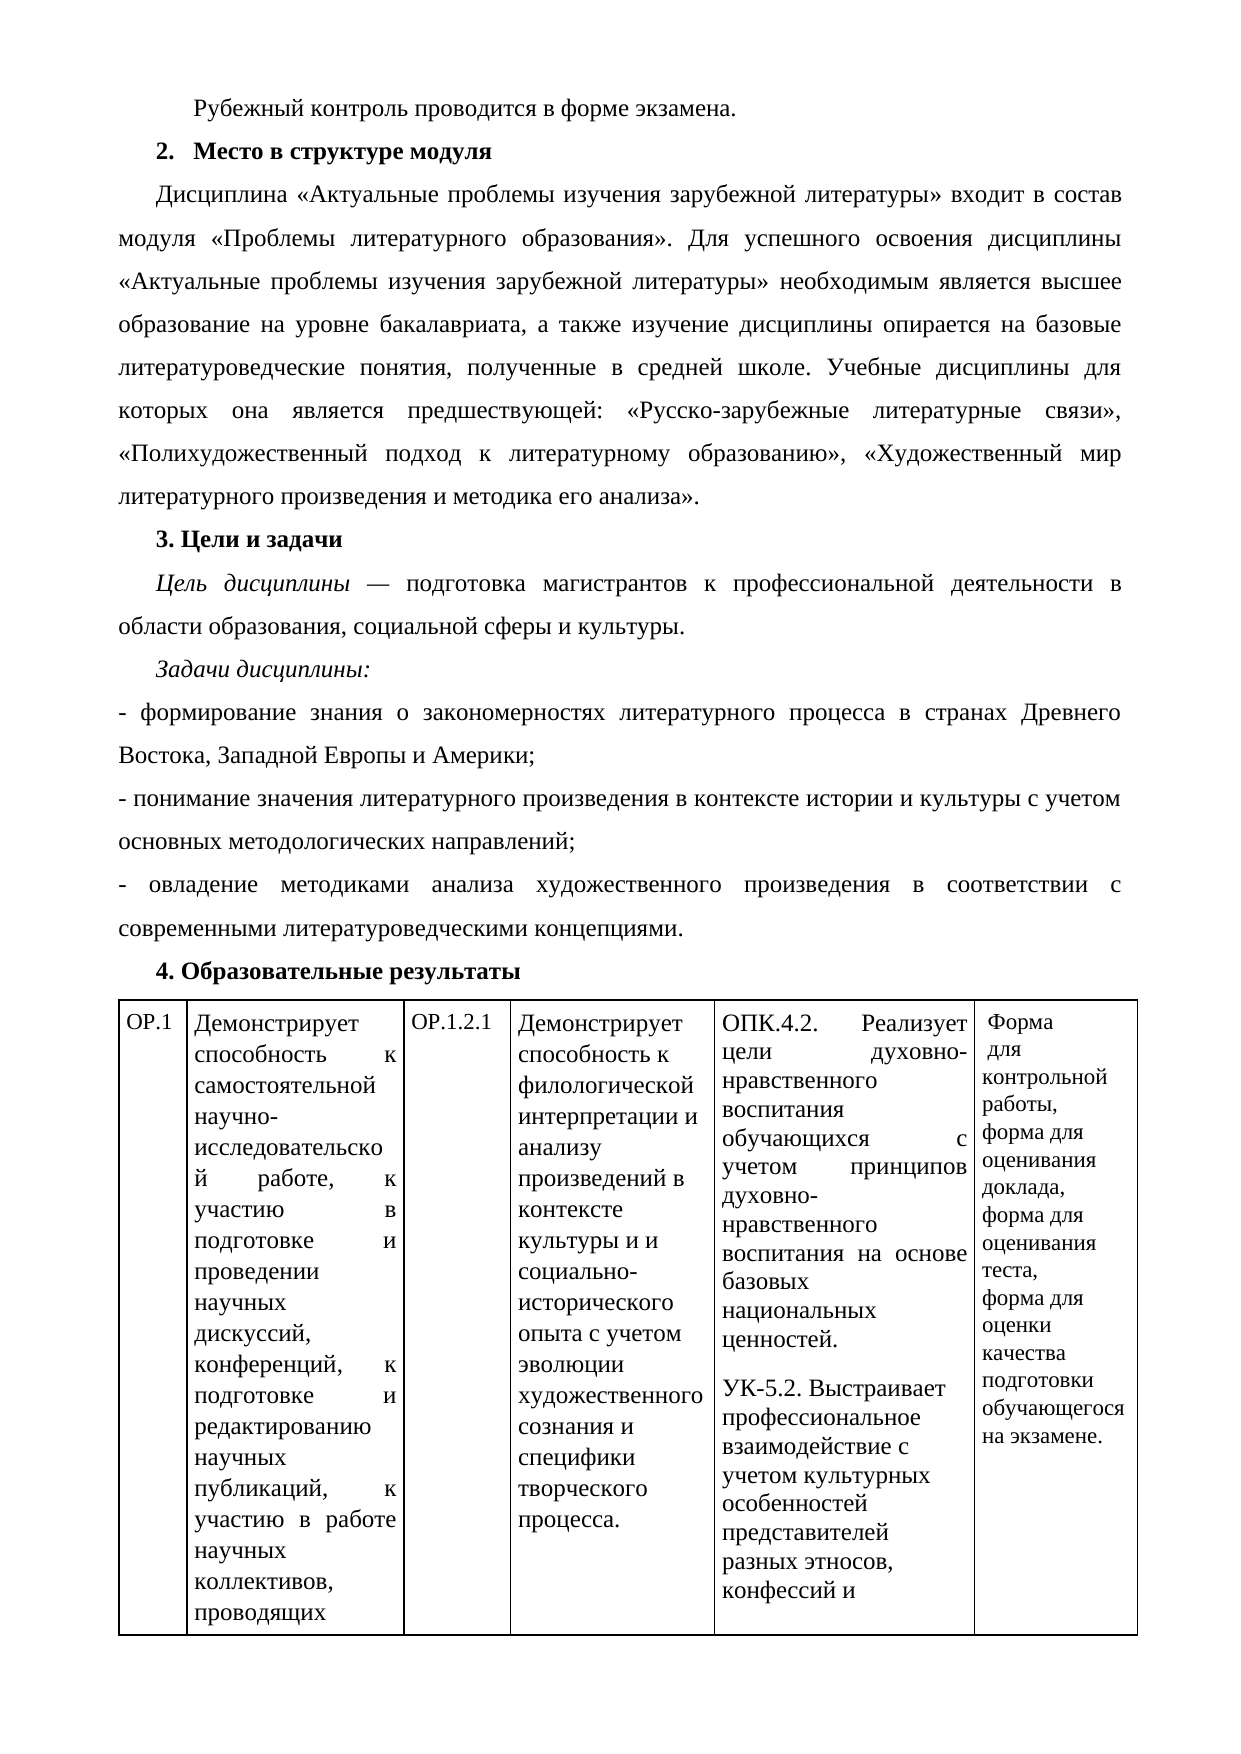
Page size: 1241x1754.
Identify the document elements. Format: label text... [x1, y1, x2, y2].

table_header ОР.1.2.1 [405, 1001, 510, 1634]
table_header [511, 1001, 714, 1634]
text - овладение методиками анализа художественного произведения в соответствии с современными литературоведческими концепциями. [118, 869, 1122, 941]
subtitle Место в структуре модуля [156, 136, 1122, 165]
text Цель дисциплины — подготовка магистрантов к профессиональной деятельности в области образования, социальной сферы и культуры. [118, 568, 1122, 639]
subtitle 3. Цели и задачи [118, 524, 1122, 553]
subtitle 4. Образовательные результаты [118, 956, 1122, 984]
subtitle Рубежный контроль проводится в форме экзамена. [118, 93, 1122, 122]
table_header ОР.1 [120, 1001, 186, 1634]
text - формирование знания о закономерностях литературного процесса в странах Древнего Востока, Западной Европы и Америки; [118, 697, 1122, 769]
text Дисциплина «Актуальные проблемы изучения зарубежной литературы» входит в состав модуля «Проблемы литературного образования». Для успешного освоения дисциплины «Актуальные проблемы изучения зарубежной литературы» необходимым является высшее образование на уровне бакалавриата, а также изучение дисциплины опирается на базовые литературоведческие понятия, полученные в средней школе. Учебные дисциплины для которых она является предшествующей: «Русско-зарубежные литературные связи», «Полихудожественный подход к литературному образованию», «Художественный мир литературного произведения и методика его анализа». [118, 179, 1122, 510]
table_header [715, 1001, 974, 1634]
text Задачи дисциплины: [118, 654, 1122, 683]
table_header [188, 1001, 403, 1634]
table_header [975, 1001, 1137, 1634]
text - понимание значения литературного произведения в контексте истории и культуры с учетом основных методологических направлений; [118, 783, 1122, 855]
